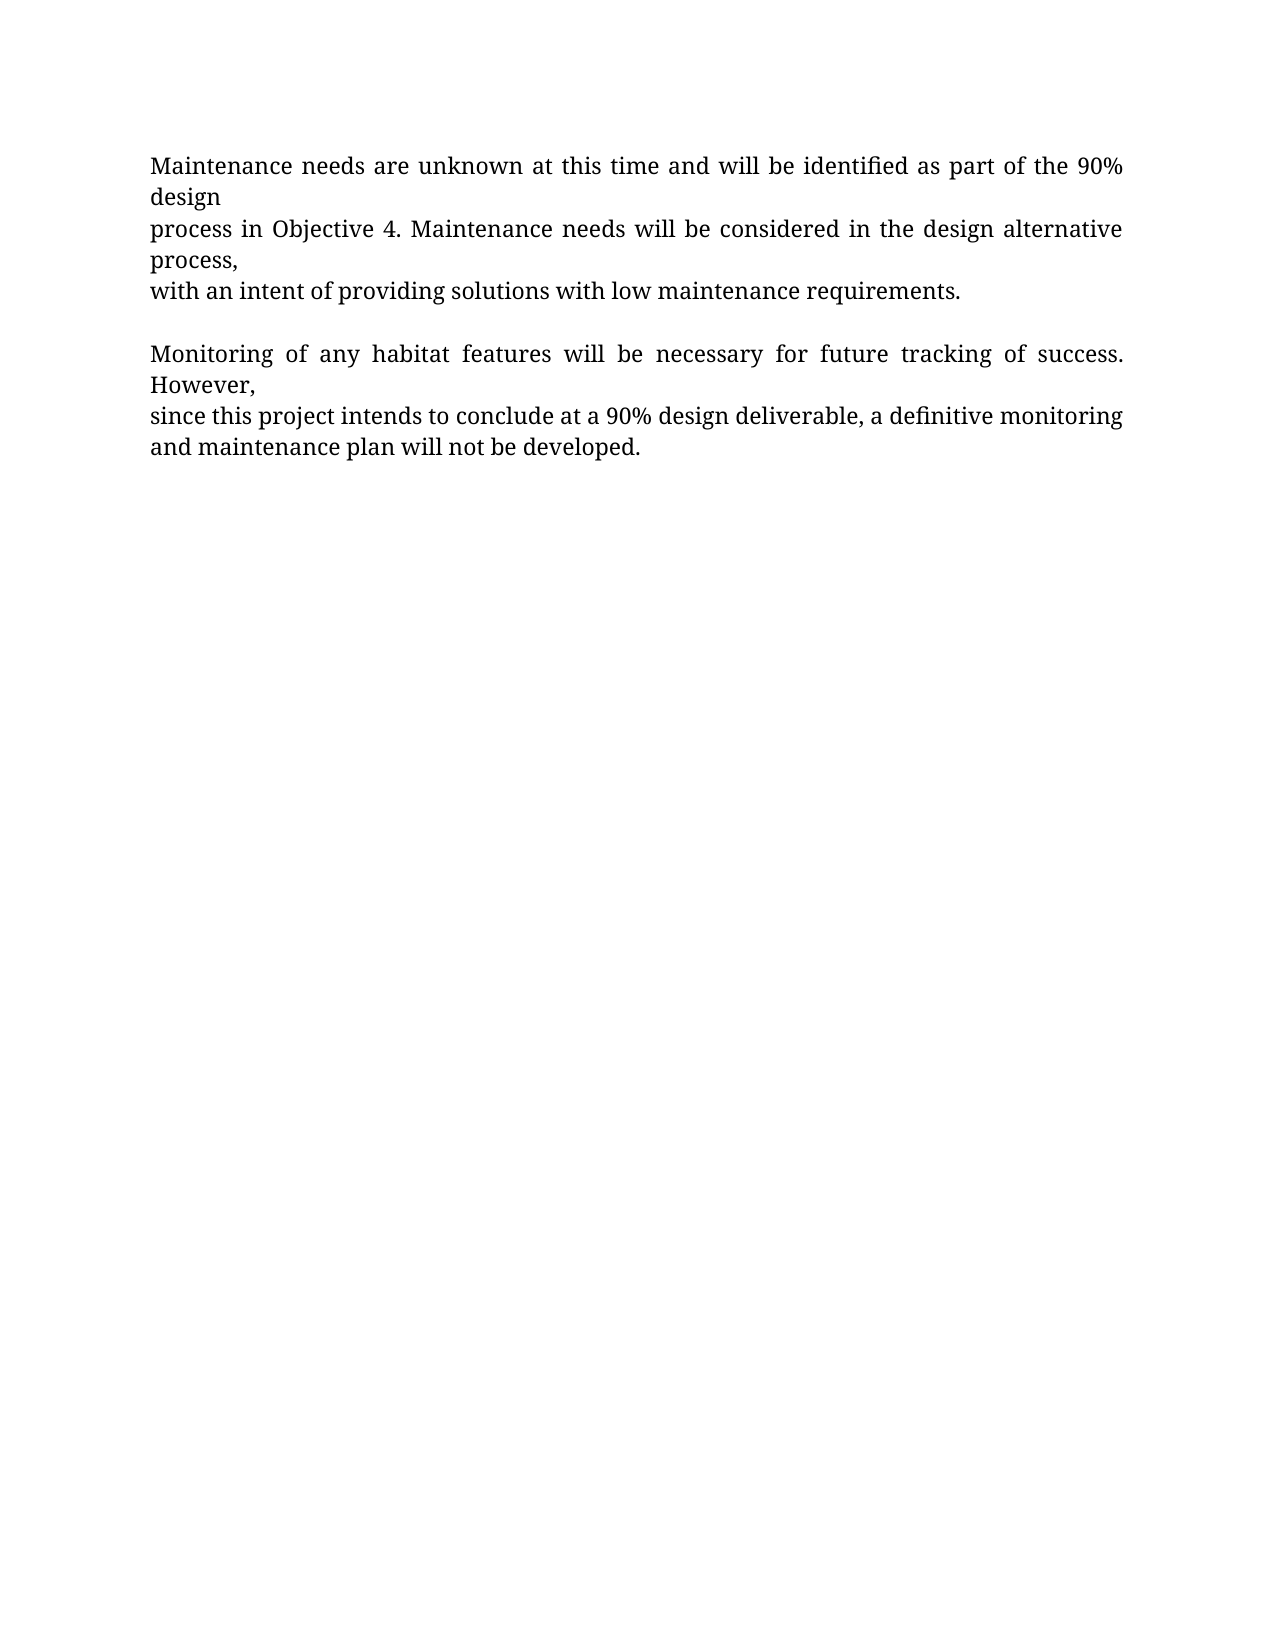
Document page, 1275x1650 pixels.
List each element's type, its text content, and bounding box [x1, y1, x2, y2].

text process in Objective 4. Maintenance needs will be considered in the design alternative process, [150, 212, 1125, 275]
text Monitoring of any habitat features will be necessary for future tracking of success. However, [150, 337, 1125, 400]
text with an intent of providing solutions with low maintenance requirements. [150, 275, 1125, 306]
text since this project intends to conclude at a 90% design deliverable, a definitive monitoring and maintenance plan will not be developed. [150, 400, 1125, 462]
text Maintenance needs are unknown at this time and will be identified as part of the 90% design [150, 150, 1125, 212]
